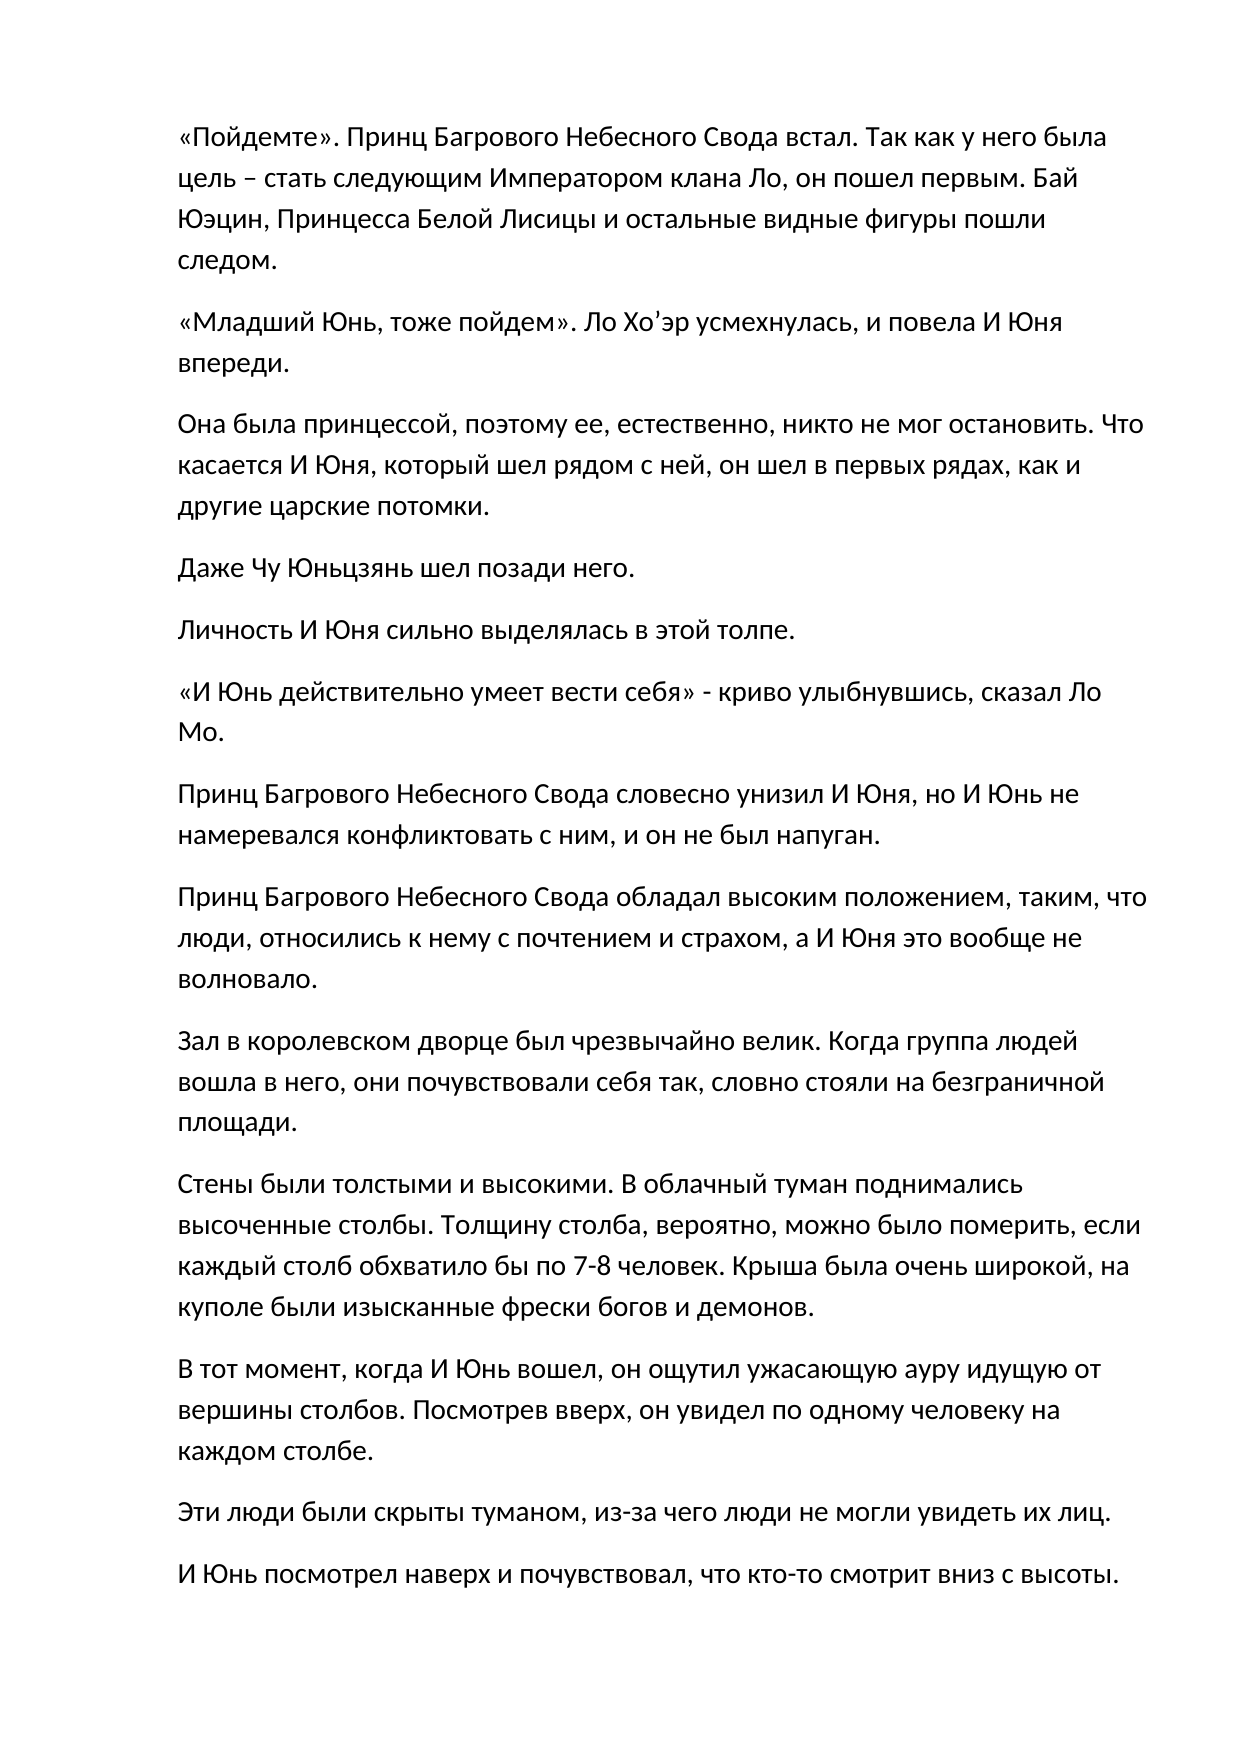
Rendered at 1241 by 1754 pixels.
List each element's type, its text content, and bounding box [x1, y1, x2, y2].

text Личность И Юня сильно выделялась в этой толпе. [177, 611, 1152, 646]
text «Младший Юнь, тоже пойдем». Ло Хо’эр усмехнулась, и повела И Юня впереди. [177, 303, 1152, 379]
text Эти люди были скрыты туманом, из-за чего люди не могли увидеть их лиц. [177, 1493, 1152, 1529]
text Она была принцессой, поэтому ее, естественно, никто не мог остановить. Что касается И Юня, который шел рядом с ней, он шел в первых рядах, как и другие царские потомки. [177, 405, 1152, 523]
text «И Юнь действительно умеет вести себя» - криво улыбнувшись, сказал Ло Мо. [177, 673, 1152, 749]
text В тот момент, когда И Юнь вошел, он ощутил ужасающую ауру идущую от вершины столбов. Посмотрев вверх, он увидел по одному человеку на каждом столбе. [177, 1350, 1152, 1467]
text И Юнь посмотрел наверх и почувствовал, что кто-то смотрит вниз с высоты. [177, 1555, 1152, 1591]
text Даже Чу Юньцзянь шел позади него. [177, 549, 1152, 585]
text Стены были толстыми и высокими. В облачный туман поднимались высоченные столбы. Толщину столба, вероятно, можно было померить, если каждый столб обхватило бы по 7-8 человек. Крыша была очень широкой, на куполе были изысканные фрески богов и демонов. [177, 1165, 1152, 1324]
text Принц Багрового Небесного Свода словесно унизил И Юня, но И Юнь не намеревался конфликтовать с ним, и он не был напуган. [177, 775, 1152, 852]
text «Пойдемте». Принц Багрового Небесного Свода встал. Так как у него была цель – стать следующим Императором клана Ло, он пошел первым. Бай Юэцин, Принцесса Белой Лисицы и остальные видные фигуры пошли следом. [177, 118, 1152, 277]
text Принц Багрового Небесного Свода обладал высоким положением, таким, что люди, относились к нему с почтением и страхом, а И Юня это вообще не волновало. [177, 878, 1152, 996]
text Зал в королевском дворце был чрезвычайно велик. Когда группа людей вошла в него, они почувствовали себя так, словно стояли на безграничной площади. [177, 1022, 1152, 1139]
